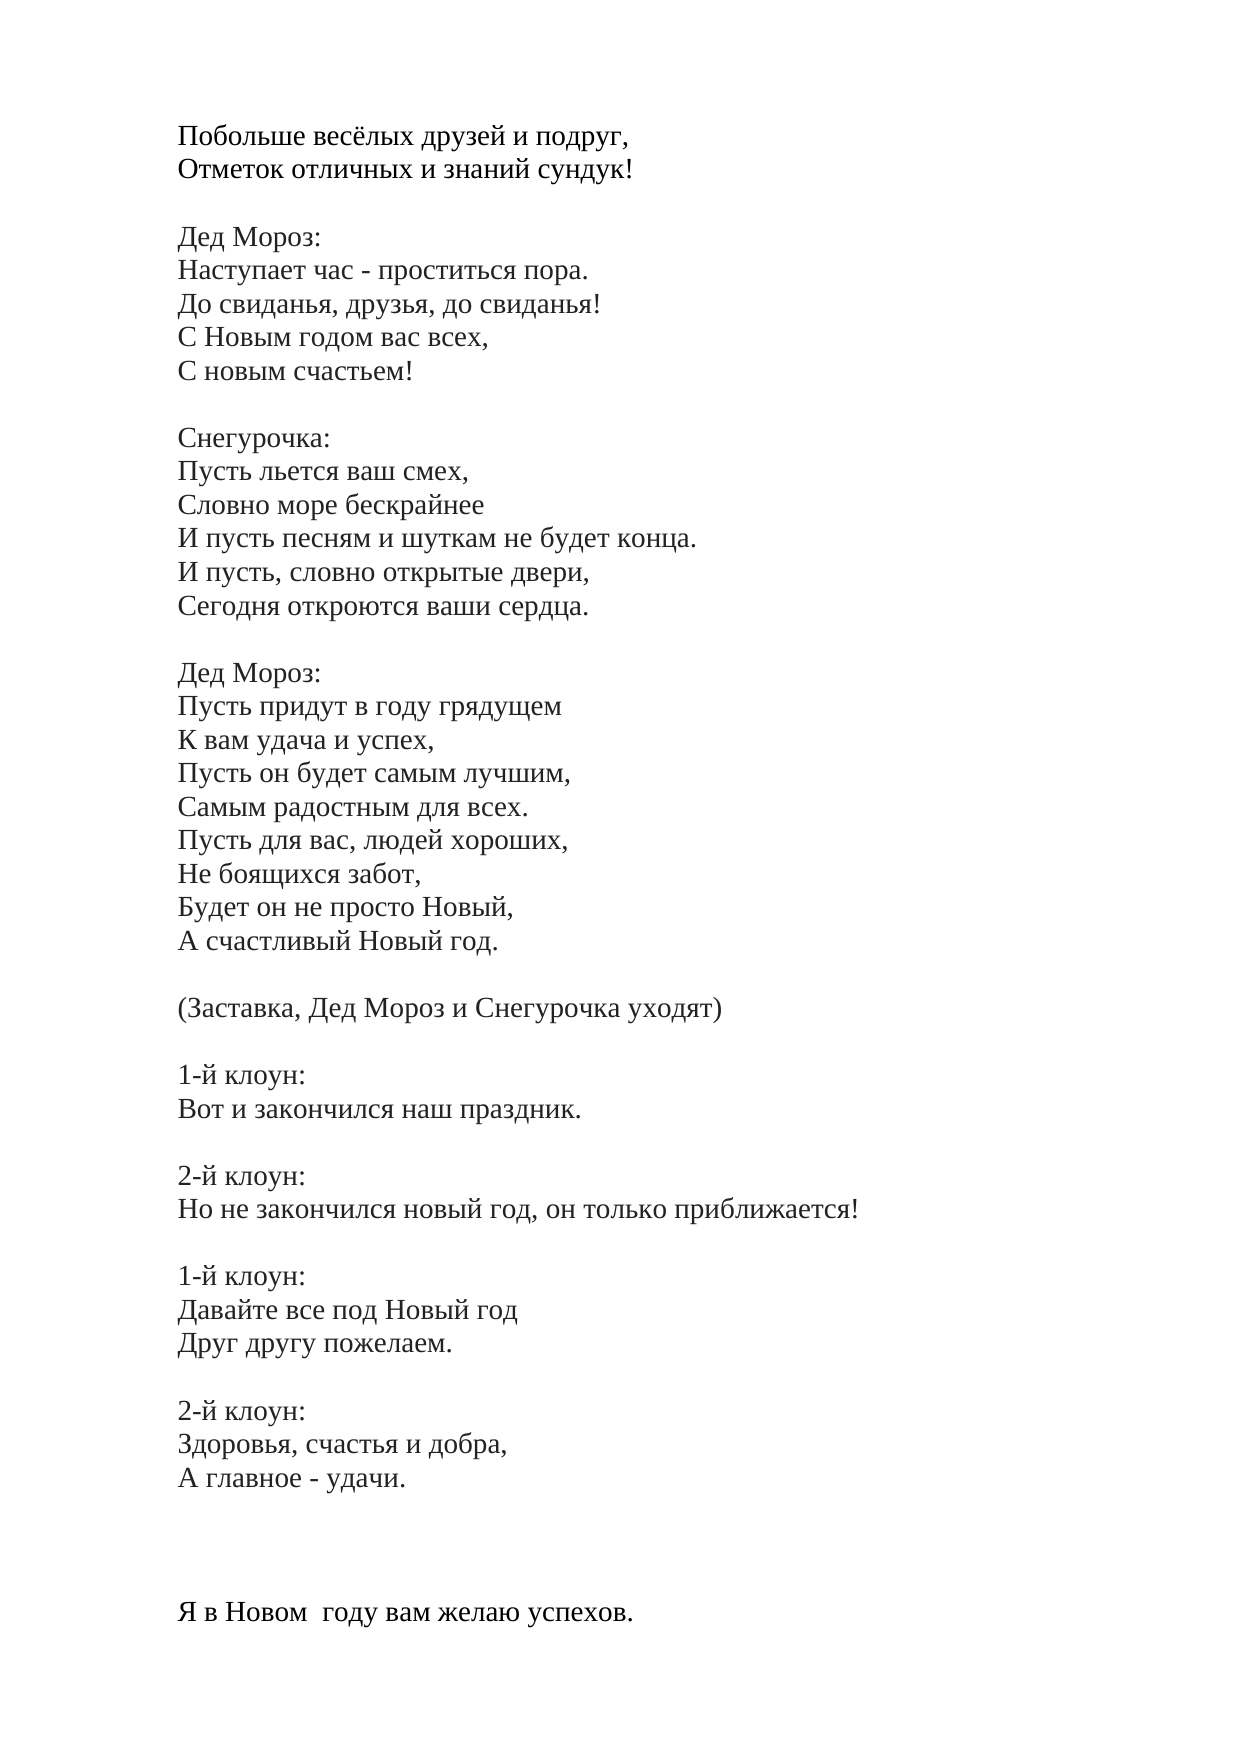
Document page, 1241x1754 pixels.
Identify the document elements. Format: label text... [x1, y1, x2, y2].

text Дед Мороз: Наступает час - проститься пора. До свиданья, друзья, до свиданья! С Новым годом вас всех, С новым счастьем! Снегурочка: Пусть льется ваш смех, Словно море бескрайнее И пусть песням и шуткам не будет конца. И пусть, словно открытые двери, Сегодня откроются ваши сердца. Дед Мороз: Пусть придут в году грядущем К вам удача и успех, Пусть он будет самым лучшим, Самым радостным для всех. Пусть для вас, людей хороших, Не боящихся забот, Будет он не просто Новый, А счастливый Новый год. (Заставка, Дед Мороз и Снегурочка уходят) 1-й клоун: Вот и закончился наш праздник. 2-й клоун: Но не закончился новый год, он только приближается! 1-й клоун: Давайте все под Новый год Друг другу пожелаем. 2-й клоун: Здоровья, счастья и добра, А главное - удачи. [177, 185, 1152, 1493]
text Я в Новом году вам желаю успехов. [177, 1594, 1152, 1627]
text Отметок отличных и знаний сундук! [177, 152, 1152, 185]
text Побольше весёлых друзей и подруг, [177, 118, 1152, 152]
